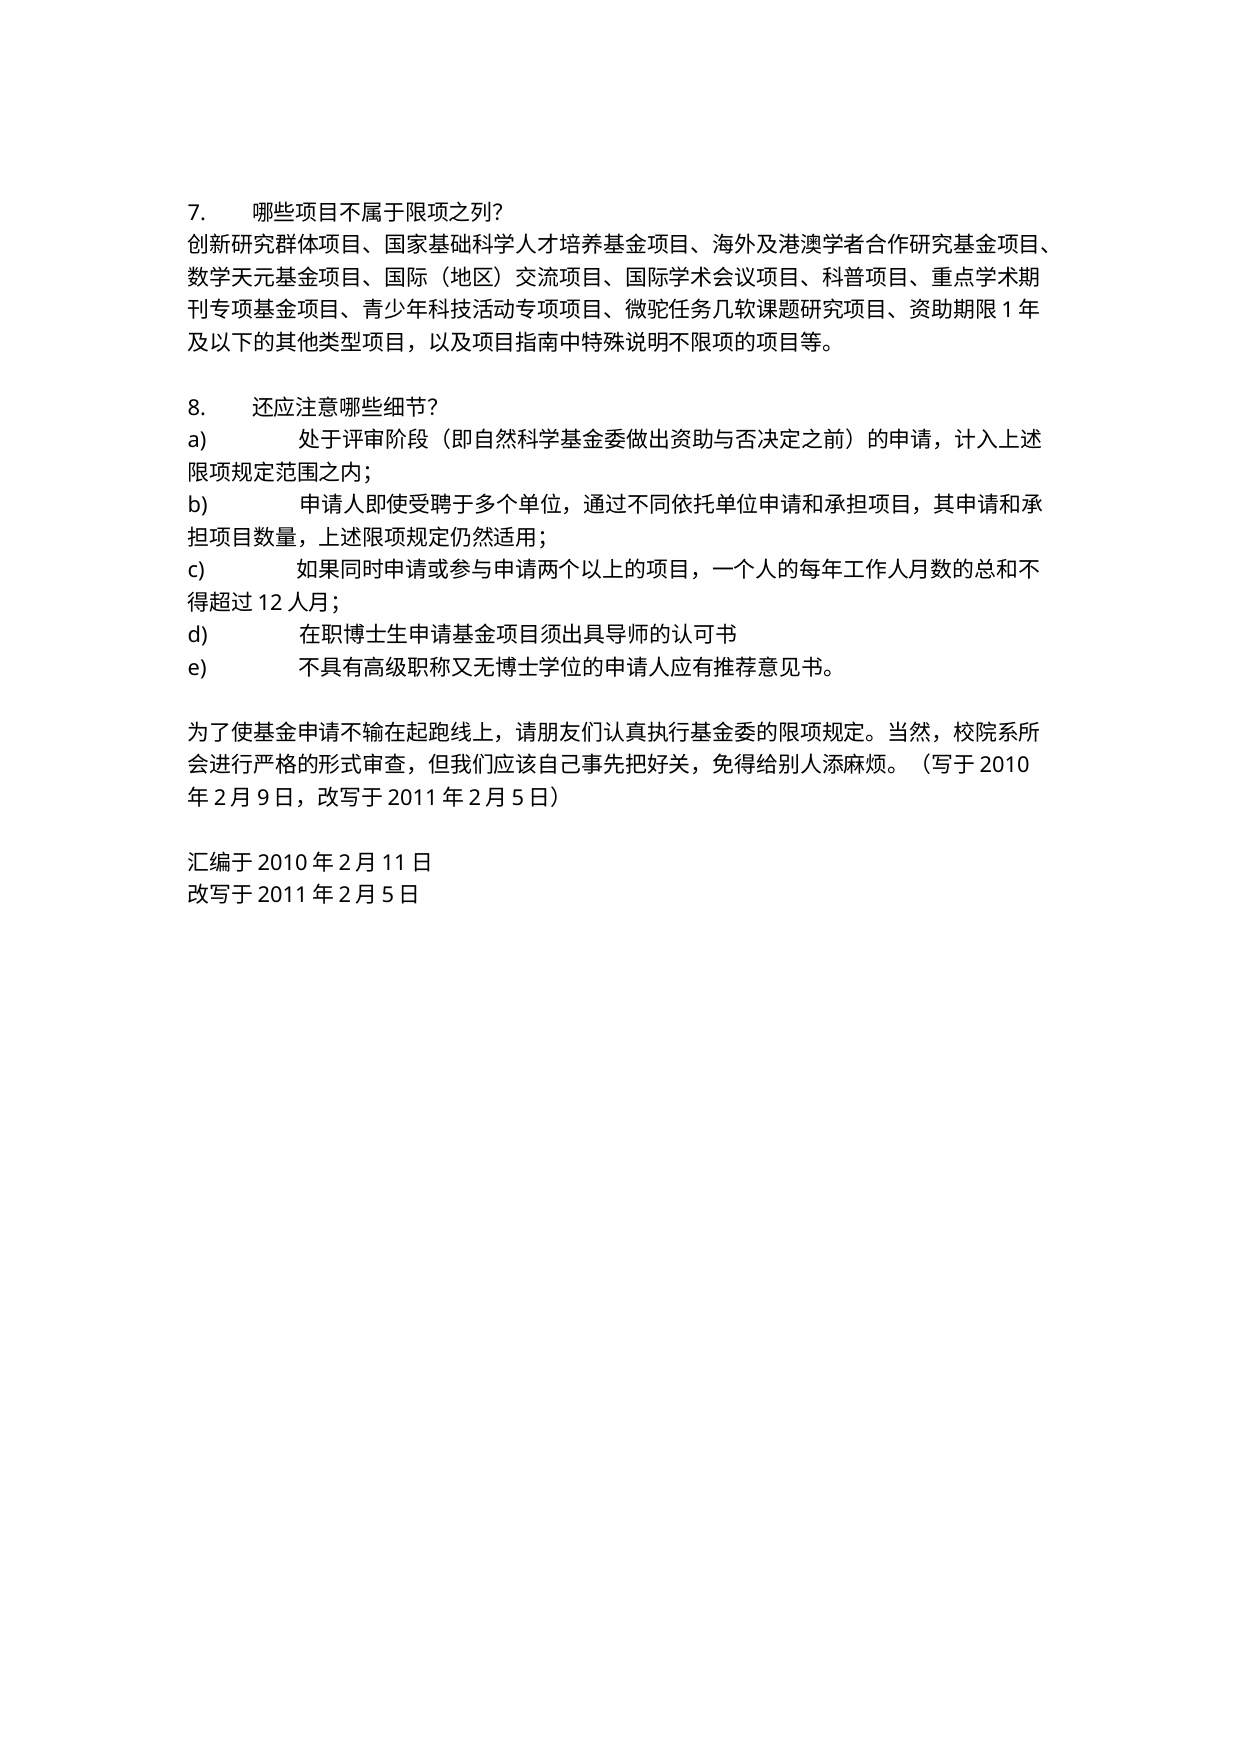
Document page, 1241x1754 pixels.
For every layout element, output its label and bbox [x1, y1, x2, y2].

text [187, 162, 1053, 909]
